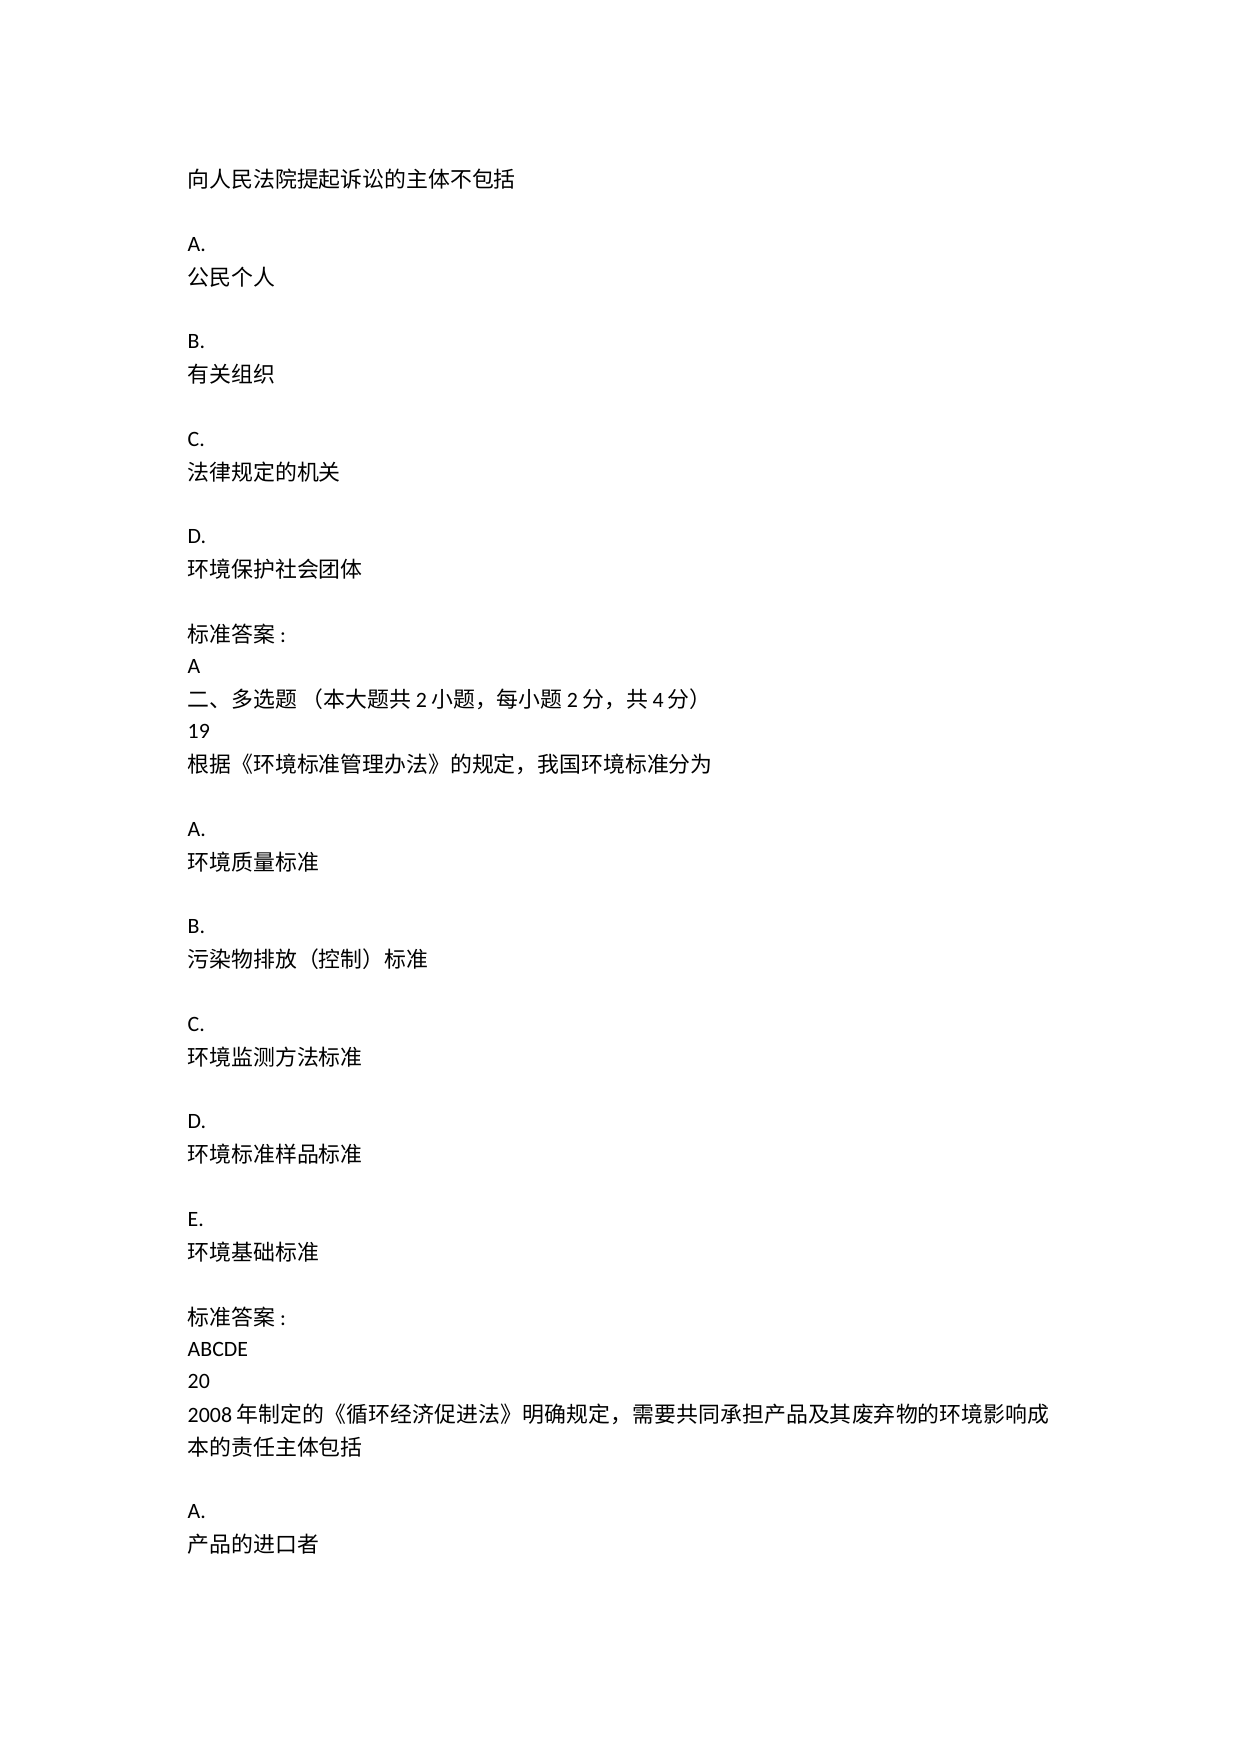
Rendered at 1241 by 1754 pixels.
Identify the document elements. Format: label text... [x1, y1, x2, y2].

text E. [187, 1202, 1053, 1234]
text A [187, 649, 1053, 682]
text D. [187, 519, 1053, 552]
text A. [187, 227, 1053, 259]
text ABCDE [187, 1332, 1053, 1364]
text 二、多选题 （本大题共2小题，每小题2分，共4分） [187, 682, 1053, 714]
text 19 [187, 714, 1053, 747]
text A. [187, 812, 1053, 844]
text 产品的进口者 [187, 1527, 1053, 1559]
text 环境监测方法标准 [187, 1039, 1053, 1072]
text D. [187, 1104, 1053, 1137]
text A. [187, 1494, 1053, 1527]
text 标准答案 : [187, 617, 1053, 649]
text 根据《环境标准管理办法》的规定，我国环境标准分为 [187, 747, 1053, 779]
text 2008年制定的《循环经济促进法》明确规定，需要共同承担产品及其废弃物的环境影响成本的责任主体包括 [187, 1397, 1053, 1462]
text 环境基础标准 [187, 1234, 1053, 1267]
text 公民个人 [187, 259, 1053, 292]
text B. [187, 909, 1053, 942]
text 污染物排放（控制）标准 [187, 942, 1053, 974]
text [187, 162, 1053, 194]
text C. [187, 422, 1053, 454]
text 标准答案 : [187, 1299, 1053, 1332]
text 20 [187, 1364, 1053, 1397]
text 法律规定的机关 [187, 454, 1053, 487]
text B. [187, 324, 1053, 357]
text C. [187, 1007, 1053, 1039]
text 环境标准样品标准 [187, 1137, 1053, 1169]
text 有关组织 [187, 357, 1053, 389]
text 环境质量标准 [187, 844, 1053, 877]
text 环境保护社会团体 [187, 552, 1053, 584]
